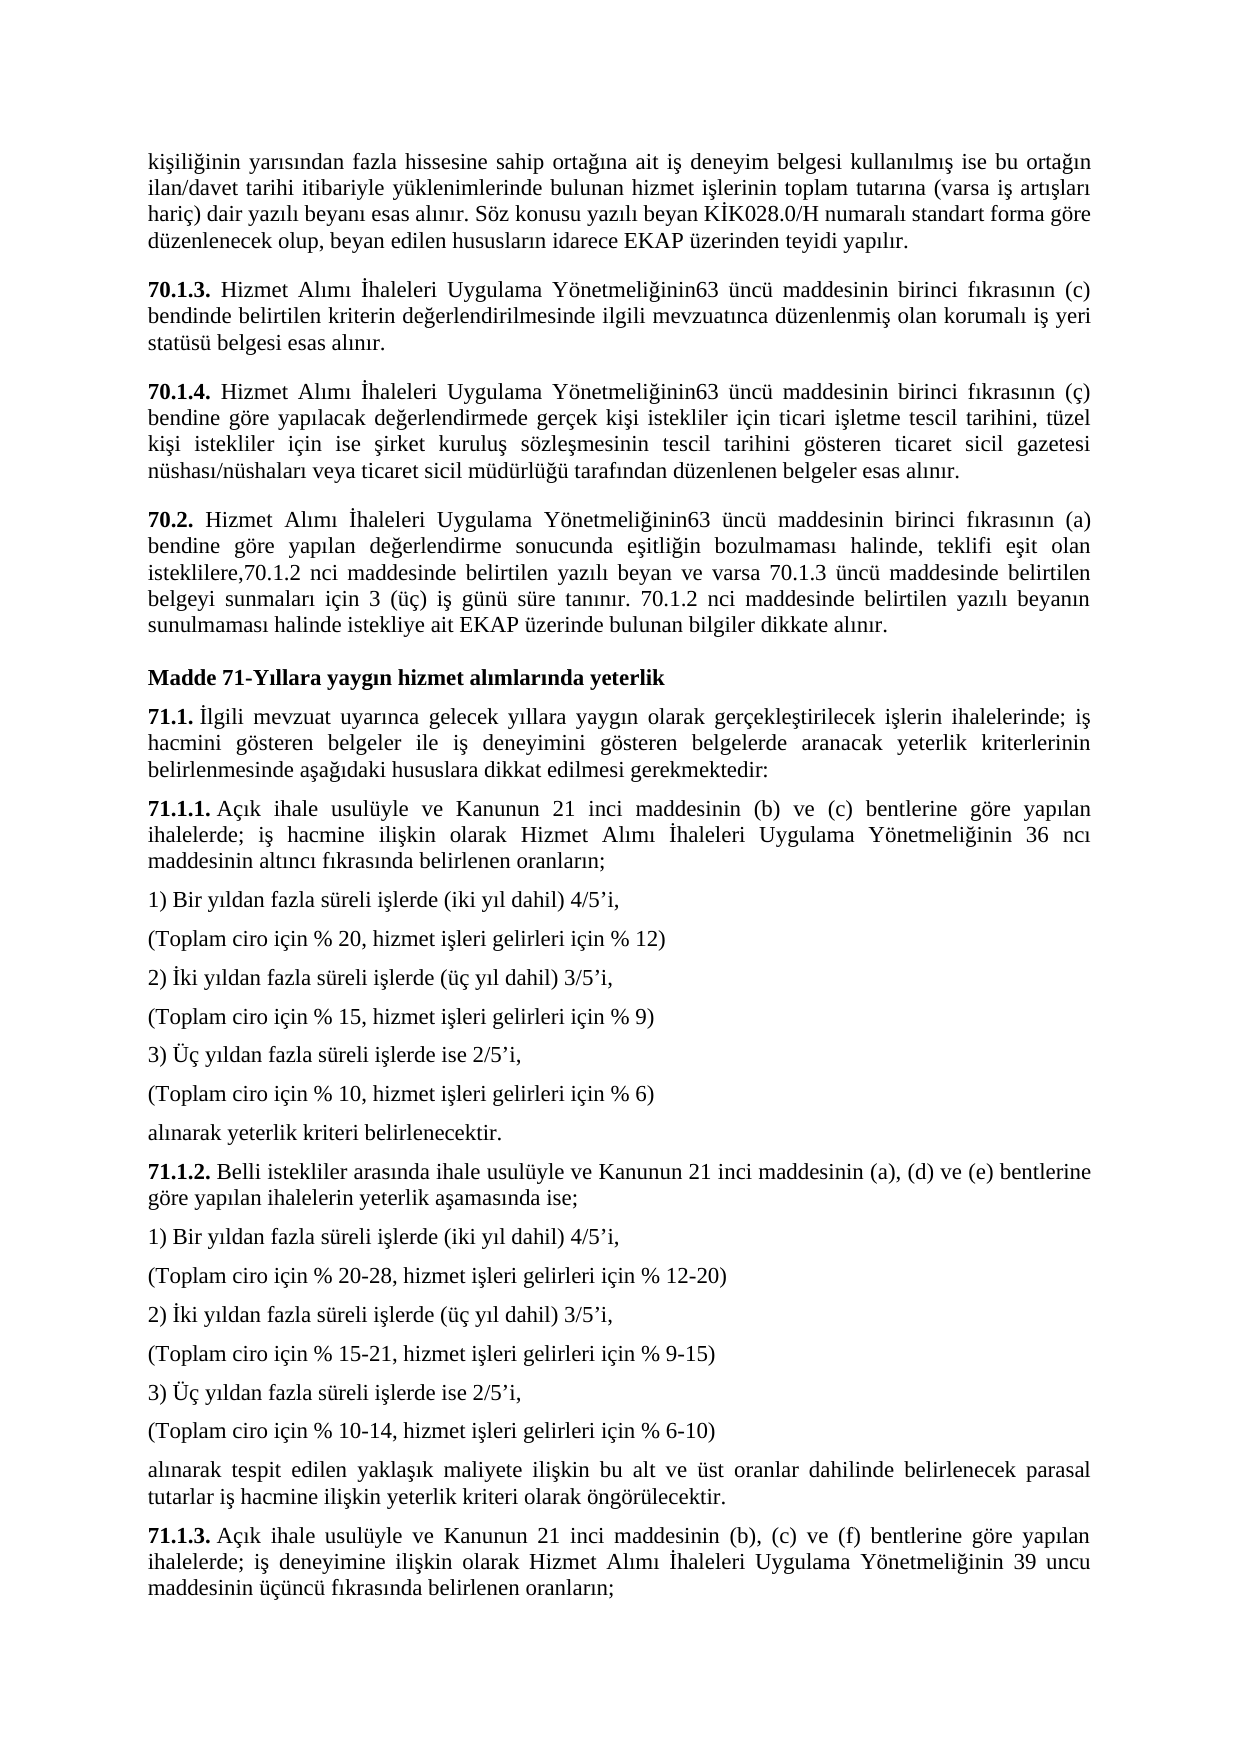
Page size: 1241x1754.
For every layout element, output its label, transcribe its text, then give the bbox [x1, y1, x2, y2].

text 3) Üç yıldan fazla süreli işlerde ise 2/5’i, [148, 1042, 1092, 1068]
text 71.1.3. Açık ihale usulüyle ve Kanunun 21 inci maddesinin (b), (c) ve (f) bentlerine göre yapılan ihalelerde; iş deneyimine ilişkin olarak Hizmet Alımı İhaleleri Uygulama Yönetmeliğinin 39 uncu maddesinin üçüncü fıkrasında belirlenen oranların; [148, 1522, 1092, 1601]
text 2) İki yıldan fazla süreli işlerde (üç yıl dahil) 3/5’i, [148, 1301, 1092, 1327]
text 71.1. İlgili mevzuat uyarınca gelecek yıllara yaygın olarak gerçekleştirilecek işlerin ihalelerinde; iş hacmini gösteren belgeler ile iş deneyimini gösteren belgelerde aranacak yeterlik kriterlerinin belirlenmesinde aşağıdaki hususlara dikkat edilmesi gerekmektedir: [148, 703, 1092, 782]
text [148, 148, 1092, 253]
text 2) İki yıldan fazla süreli işlerde (üç yıl dahil) 3/5’i, [148, 964, 1092, 990]
text 1) Bir yıldan fazla süreli işlerde (iki yıl dahil) 4/5’i, [148, 886, 1092, 912]
text alınarak yeterlik kriteri belirlenecektir. [148, 1119, 1092, 1146]
text (Toplam ciro için % 10-14, hizmet işleri gelirleri için % 6-10) [148, 1418, 1092, 1444]
text 71.1.1. Açık ihale usulüyle ve Kanunun 21 inci maddesinin (b) ve (c) bentlerine göre yapılan ihalelerde; iş hacmine ilişkin olarak Hizmet Alımı İhaleleri Uygulama Yönetmeliğinin 36 ncı maddesinin altıncı fıkrasında belirlenen oranların; [148, 794, 1092, 874]
text 70.2. Hizmet Alımı İhaleleri Uygulama Yönetmeliğinin63 üncü maddesinin birinci fıkrasının (a) bendine göre yapılan değerlendirme sonucunda eşitliğin bozulmaması halinde, teklifi eşit olan isteklilere,70.1.2 nci maddesinde belirtilen yazılı beyan ve varsa 70.1.3 üncü maddesinde belirtilen belgeyi sunmaları için 3 (üç) iş günü süre tanınır. 70.1.2 nci maddesinde belirtilen yazılı beyanın sunulmaması halinde istekliye ait EKAP üzerinde bulunan bilgiler dikkate alınır. [148, 506, 1092, 638]
text (Toplam ciro için % 20, hizmet işleri gelirleri için % 12) [148, 925, 1092, 951]
text (Toplam ciro için % 20-28, hizmet işleri gelirleri için % 12-20) [148, 1262, 1092, 1288]
text alınarak tespit edilen yaklaşık maliyete ilişkin bu alt ve üst oranlar dahilinde belirlenecek parasal tutarlar iş hacmine ilişkin yeterlik kriteri olarak öngörülecektir. [148, 1456, 1092, 1509]
text 71.1.2. Belli istekliler arasında ihale usulüyle ve Kanunun 21 inci maddesinin (a), (d) ve (e) bentlerine göre yapılan ihalelerin yeterlik aşamasında ise; [148, 1158, 1092, 1211]
text (Toplam ciro için % 15-21, hizmet işleri gelirleri için % 9-15) [148, 1340, 1092, 1366]
text 70.1.4. Hizmet Alımı İhaleleri Uygulama Yönetmeliğinin63 üncü maddesinin birinci fıkrasının (ç) bendine göre yapılacak değerlendirmede gerçek kişi istekliler için ticari işletme tescil tarihini, tüzel kişi istekliler için ise şirket kuruluş sözleşmesinin tescil tarihini gösteren ticaret sicil gazetesi nüshası/nüshaları veya ticaret sicil müdürlüğü tarafından düzenlenen belgeler esas alınır. [148, 378, 1092, 483]
text 70.1.3. Hizmet Alımı İhaleleri Uygulama Yönetmeliğinin63 üncü maddesinin birinci fıkrasının (c) bendinde belirtilen kriterin değerlendirilmesinde ilgili mevzuatınca düzenlenmiş olan korumalı iş yeri statüsü belgesi esas alınır. [148, 276, 1092, 355]
text (Toplam ciro için % 15, hizmet işleri gelirleri için % 9) [148, 1003, 1092, 1029]
text Madde 71-Yıllara yaygın hizmet alımlarında yeterlik [148, 664, 1092, 691]
text (Toplam ciro için % 10, hizmet işleri gelirleri için % 6) [148, 1080, 1092, 1107]
text 3) Üç yıldan fazla süreli işlerde ise 2/5’i, [148, 1379, 1092, 1405]
text 1) Bir yıldan fazla süreli işlerde (iki yıl dahil) 4/5’i, [148, 1223, 1092, 1250]
